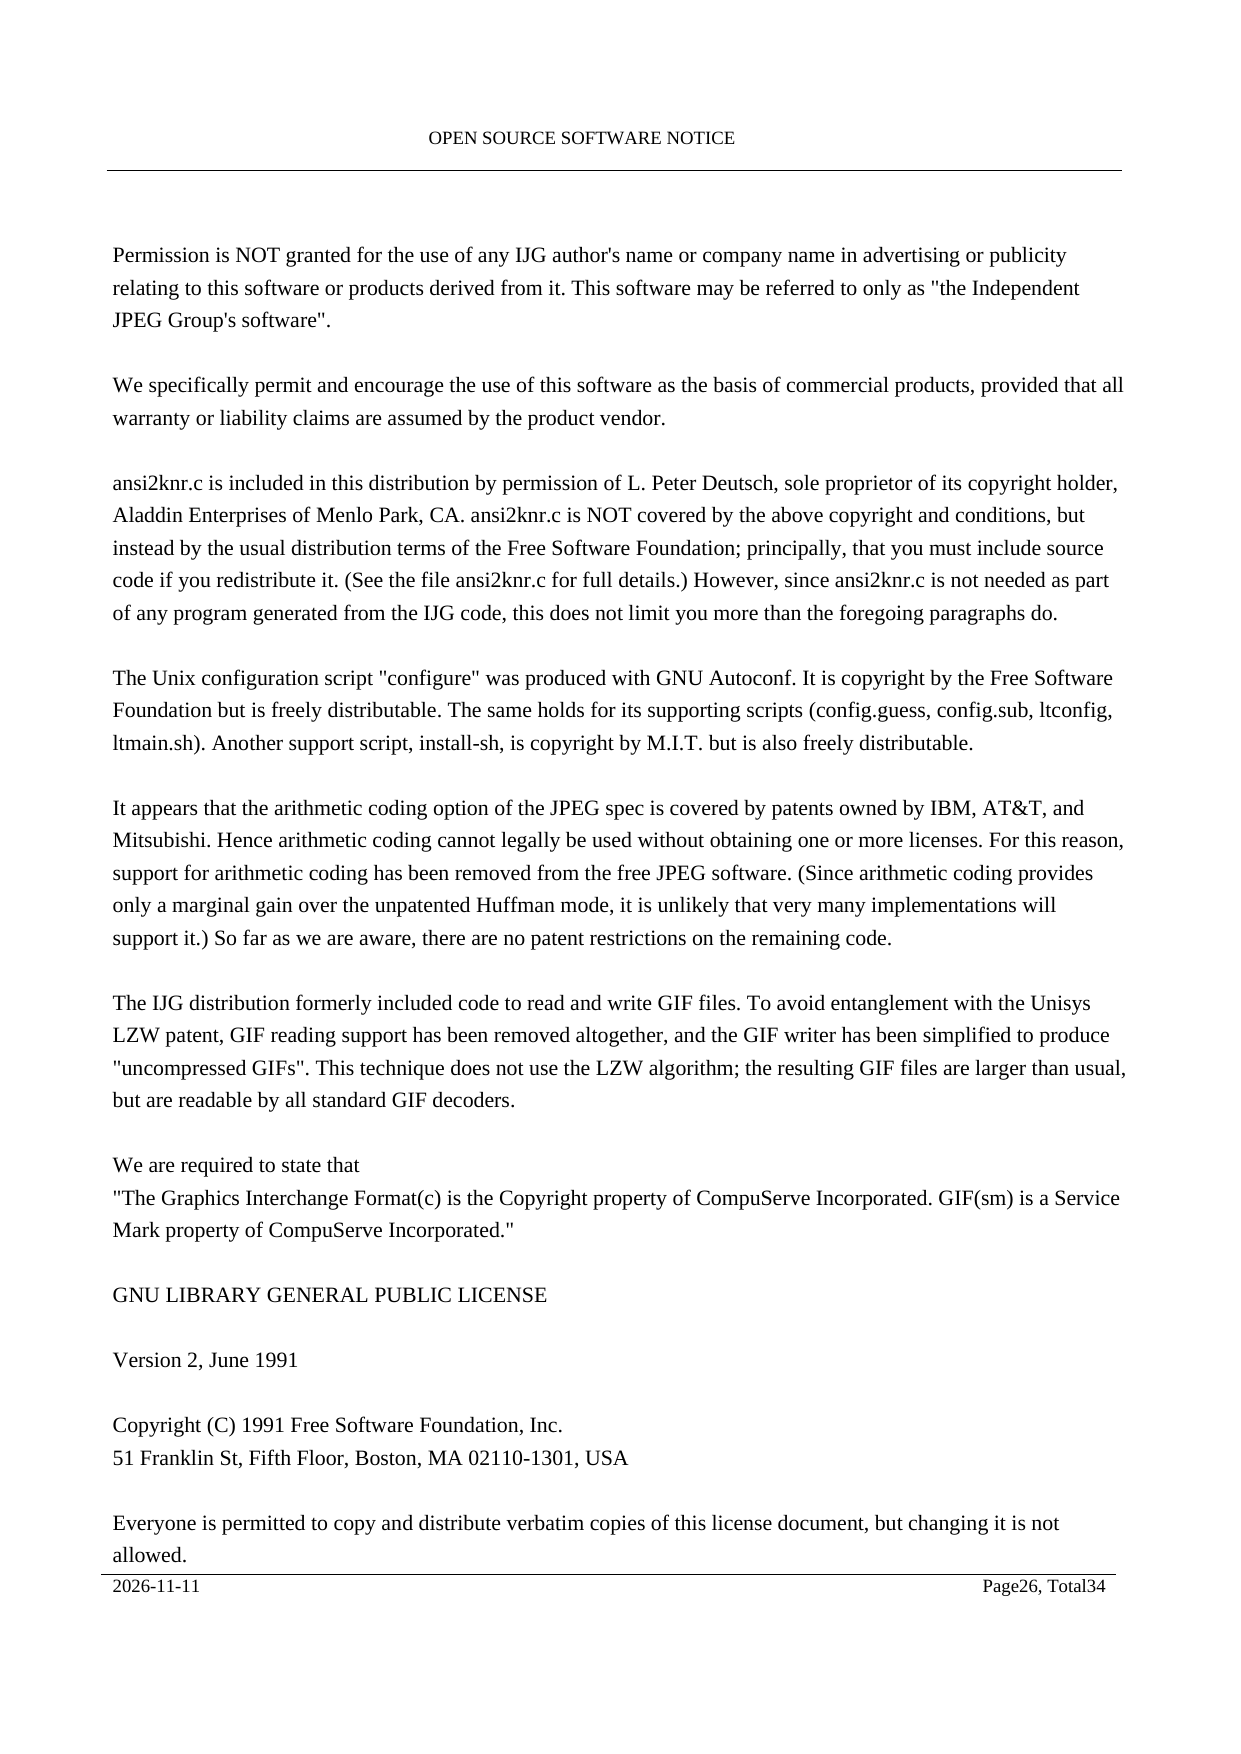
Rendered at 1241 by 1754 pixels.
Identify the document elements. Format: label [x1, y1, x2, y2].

text [112, 206, 1128, 1571]
